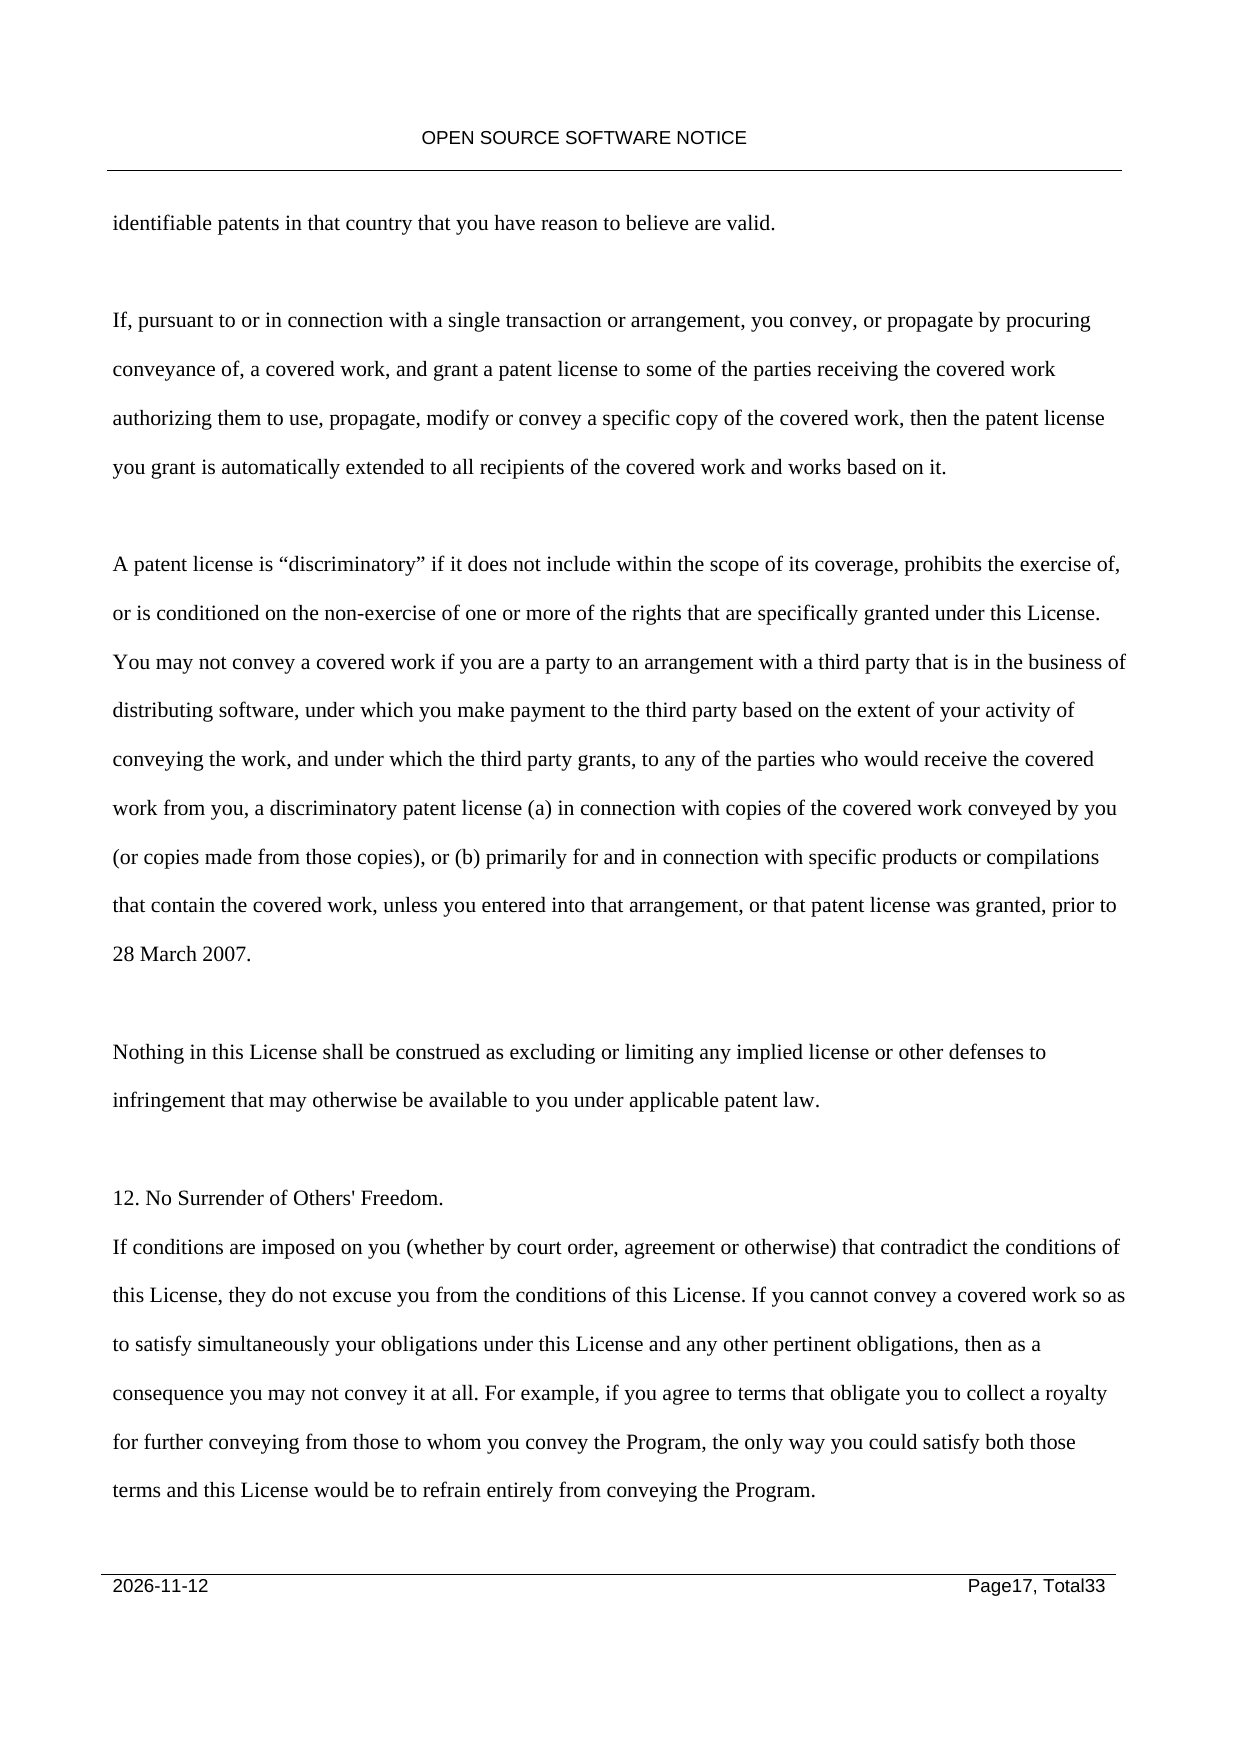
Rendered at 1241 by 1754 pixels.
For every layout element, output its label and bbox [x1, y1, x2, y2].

text [112, 206, 1128, 1506]
